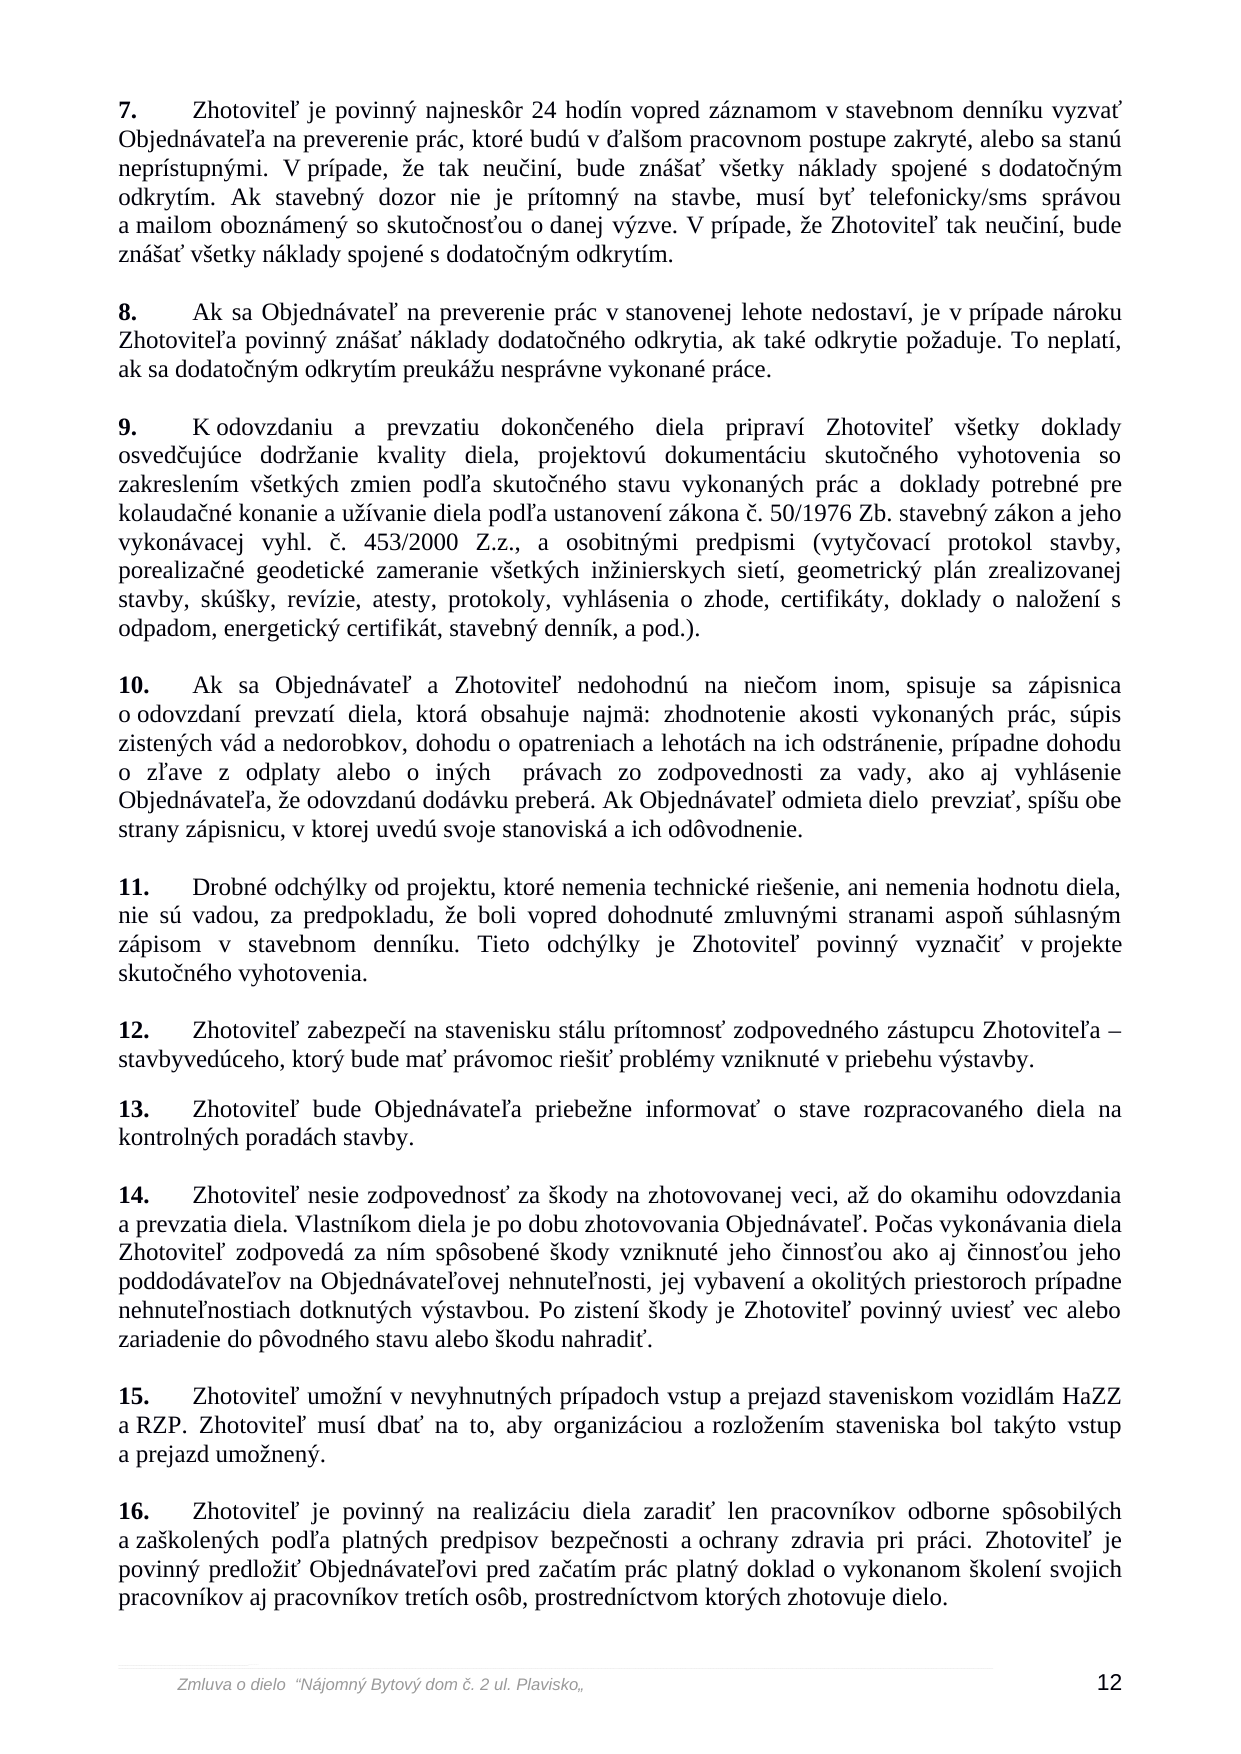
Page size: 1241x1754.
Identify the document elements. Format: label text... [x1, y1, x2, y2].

list Drobné odchýlky od projektu, ktoré nemenia technické riešenie, ani nemenia hodnotu diela, nie sú vadou, za predpokladu, že boli vopred dohodnuté zmluvnými stranami aspoň súhlasným zápisom v stavebnom denníku. Tieto odchýlky je Zhotoviteľ povinný vyznačiť v projekte skutočného vyhotovenia. [118, 872, 1122, 987]
list Ak sa Objednávateľ a Zhotoviteľ nedohodnú na niečom inom, spisuje sa zápisnica o odovzdaní prevzatí diela, ktorá obsahuje najmä: zhodnotenie akosti vykonaných prác, súpis zistených vád a nedorobkov, dohodu o opatreniach a lehotách na ich odstránenie, prípadne dohodu o zľave z odplaty alebo o iných právach zo zodpovednosti za vady, ako aj vyhlásenie Objednávateľa, že odovzdanú dodávku preberá. Ak Objednávateľ odmieta dielo prevziať, spíšu obe strany zápisnicu, v ktorej uvedú svoje stanoviská a ich odôvodnenie. [118, 670, 1122, 843]
list Zhotoviteľ bude Objednávateľa priebežne informovať o stave rozpracovaného diela na kontrolných poradách stavby. [118, 1094, 1122, 1151]
list K odovzdaniu a prevzatiu dokončeného diela pripraví Zhotoviteľ všetky doklady osvedčujúce dodržanie kvality diela, projektovú dokumentáciu skutočného vyhotovenia so zakreslením všetkých zmien podľa skutočného stavu vykonaných prác a doklady potrebné pre kolaudačné konanie a užívanie diela podľa ustanovení zákona č. 50/1976 Zb. stavebný zákon a jeho vykonávacej vyhl. č. 453/2000 Z.z., a osobitnými predpismi (vytyčovací protokol stavby, porealizačné geodetické zameranie všetkých inžinierskych sietí, geometrický plán zrealizovanej stavby, skúšky, revízie, atesty, protokoly, vyhlásenia o zhode, certifikáty, doklady o naložení s odpadom, energetický certifikát, stavebný denník, a pod.). [118, 412, 1122, 642]
list Zhotoviteľ umožní v nevyhnutných prípadoch vstup a prejazd staveniskom vozidlám HaZZ a RZP. Zhotoviteľ musí dbať na to, aby organizáciou a rozložením staveniska bol takýto vstup a prejazd umožnený. [118, 1381, 1122, 1467]
list Zhotoviteľ nesie zodpovednosť za škody na zhotovovanej veci, až do okamihu odovzdania a prevzatia diela. Vlastníkom diela je po dobu zhotovovania Objednávateľ. Počas vykonávania diela Zhotoviteľ zodpovedá za ním spôsobené škody vzniknuté jeho činnosťou ako aj činnosťou jeho poddodávateľov na Objednávateľovej nehnuteľnosti, jej vybavení a okolitých priestoroch prípadne nehnuteľnostiach dotknutých výstavbou. Po zistení škody je Zhotoviteľ povinný uviesť vec alebo zariadenie do pôvodného stavu alebo škodu nahradiť. [118, 1180, 1122, 1352]
list Zhotoviteľ je povinný na realizáciu diela zaradiť len pracovníkov odborne spôsobilých a zaškolených podľa platných predpisov bezpečnosti a ochrany zdravia pri práci. Zhotoviteľ je povinný predložiť Objednávateľovi pred začatím prác platný doklad o vykonanom školení svojich pracovníkov aj pracovníkov tretích osôb, prostredníctvom ktorých zhotovuje dielo. [118, 1496, 1122, 1611]
list Zhotoviteľ je povinný najneskôr 24 hodín vopred záznamom v stavebnom denníku vyzvať Objednávateľa na preverenie prác, ktoré budú v ďalšom pracovnom postupe zakryté, alebo sa stanú neprístupnými. V prípade, že tak neučiní, bude znášať všetky náklady spojené s dodatočným odkrytím. Ak stavebný dozor nie je prítomný na stavbe, musí byť telefonicky/sms správou a mailom oboznámený so skutočnosťou o danej výzve. V prípade, že Zhotoviteľ tak neučiní, bude znášať všetky náklady spojené s dodatočným odkrytím. [118, 95, 1122, 268]
list Ak sa Objednávateľ na preverenie prác v stanovenej lehote nedostaví, je v prípade nároku Zhotoviteľa povinný znášať náklady dodatočného odkrytia, ak také odkrytie požaduje. To neplatí, ak sa dodatočným odkrytím preukážu nesprávne vykonané práce. [118, 297, 1122, 383]
list Zhotoviteľ zabezpečí na stavenisku stálu prítomnosť zodpovedného zástupcu Zhotoviteľa – stavbyvedúceho, ktorý bude mať právomoc riešiť problémy vzniknuté v priebehu výstavby. [118, 1015, 1122, 1073]
